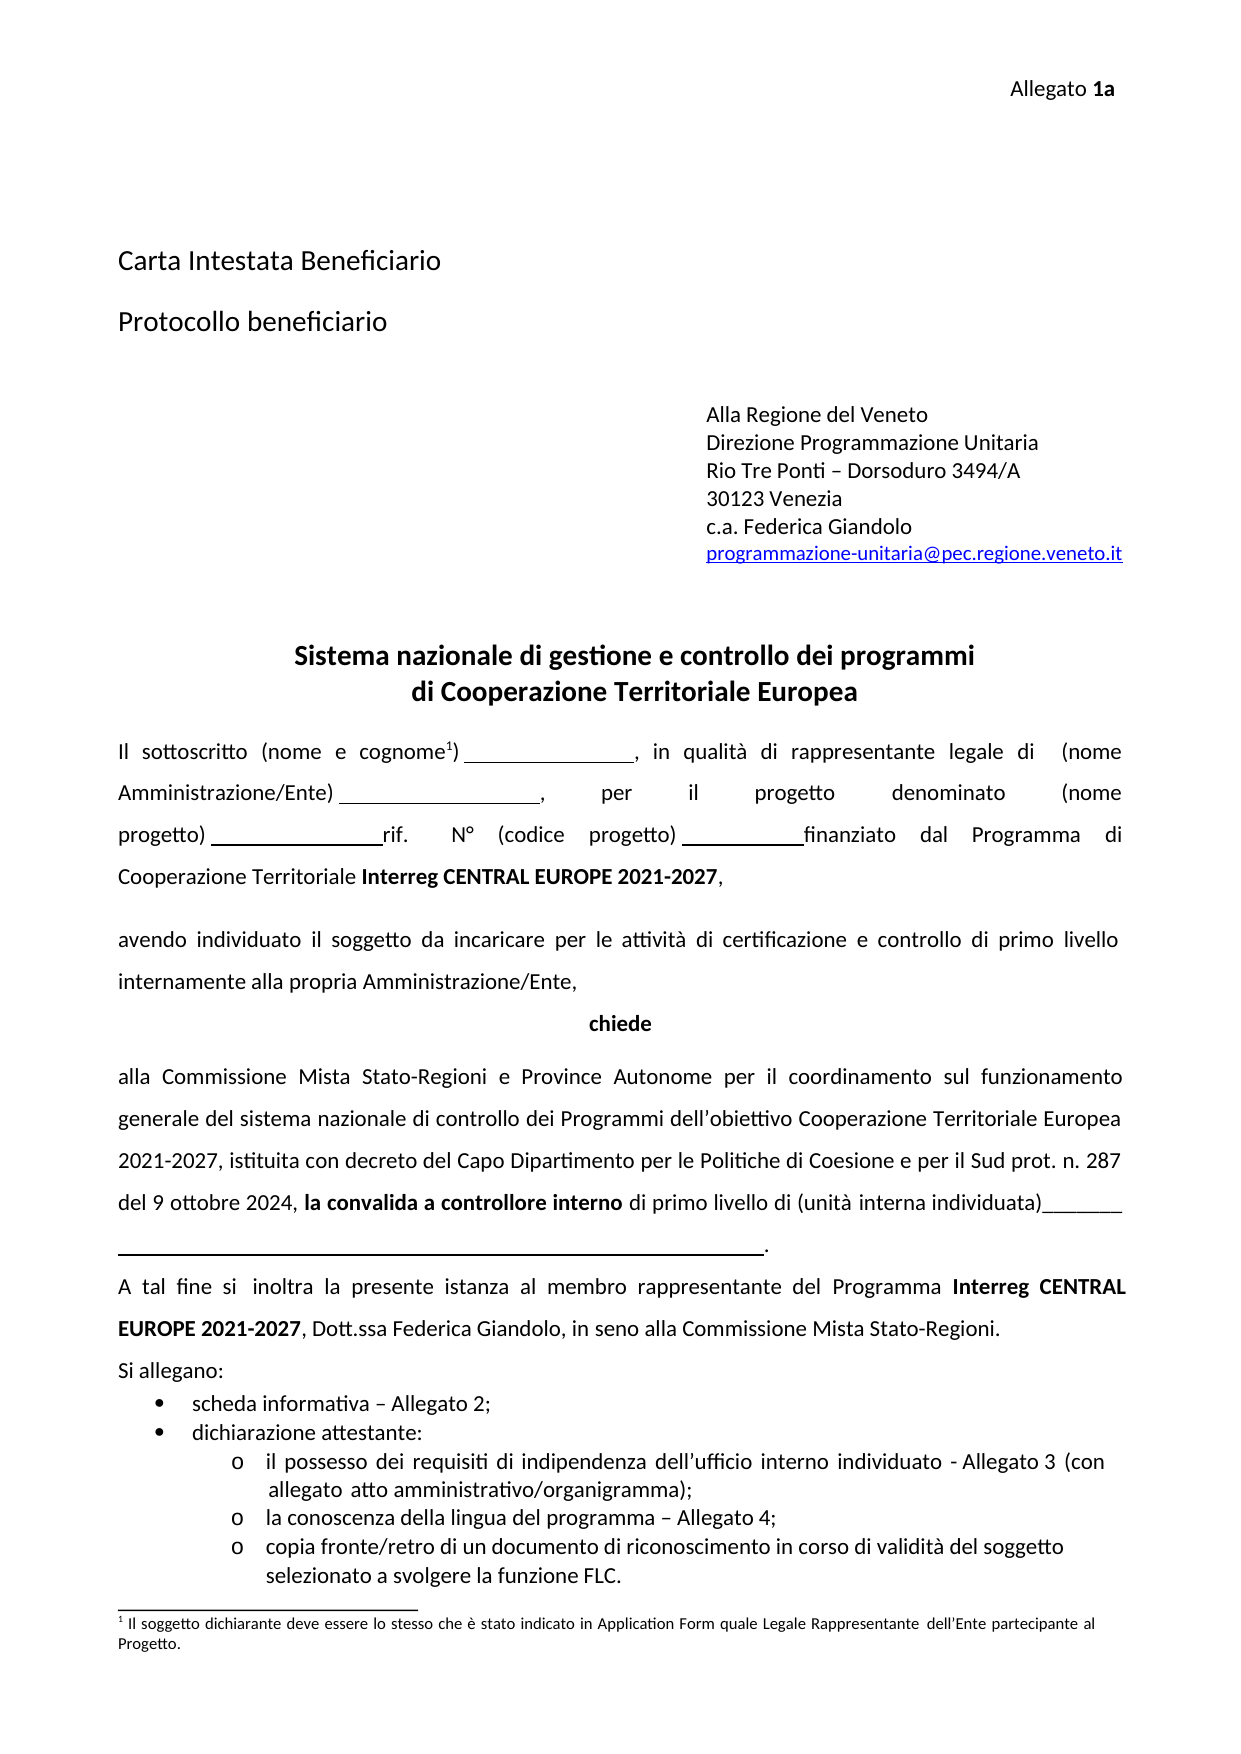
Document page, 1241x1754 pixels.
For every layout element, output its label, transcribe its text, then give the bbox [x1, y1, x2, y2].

list dichiarazione attestante: [155, 1417, 1138, 1446]
list copia fronte/retro di un documento di riconoscimento in corso di validità del soggetto selezionato a svolgere la funzione FLC. [230, 1532, 1138, 1589]
text di Cooperazione Territoriale Europea [131, 673, 1138, 708]
text programmazione-unitaria@pec.regione.veneto.it [631, 540, 1138, 566]
list il possesso dei requisiti di indipendenza dell’ufficio interno individuato - Allegato 3 (con allegato atto amministrativo/organigramma); [231, 1447, 1122, 1503]
text avendo individuato il soggetto da incaricare per le attività di certificazione e controllo di primo livello internamente alla propria Amministrazione/Ente, [118, 925, 1138, 995]
text 1 Il soggetto dichiarante deve essere lo stesso che è stato indicato in Application Form quale Legale Rappresentante dell’Ente partecipante al Progetto. [118, 1613, 1095, 1654]
list scheda informativa – Allegato 2; [155, 1388, 1138, 1417]
text Il sottoscritto (nome e cognome1) , in qualità di rappresentante legale di (nome Amministrazione/Ente) , per il progetto denominato (nome [118, 737, 1122, 807]
text chiede [239, 1009, 1001, 1037]
text 30123 Venezia [631, 484, 1138, 512]
list la conoscenza della lingua del programma – Allegato 4; [230, 1503, 1138, 1532]
text A tal fine si inoltra la presente istanza al membro rappresentante del Programma Interreg CENTRAL EUROPE 2021-2027, Dott.ssa Federica Giandolo, in seno alla Commissione Mista Stato-Regioni. [118, 1272, 1127, 1342]
text Sistema nazionale di gestione e controllo dei programmi [131, 637, 1138, 673]
title Carta Intestata Beneficiario Protocollo beneficiario [118, 242, 443, 339]
text alla Commissione Mista Stato-Regioni e Province Autonome per il coordinamento sul funzionamento generale del sistema nazionale di controllo dei Programmi dell’obiettivo Cooperazione Territoriale Europea 2021-2027, istituita con decreto del Capo Dipartimento per le Politiche di Coesione e per il Sud prot. n. 287 del 9 ottobre 2024, la convalida a controllore interno di primo livello di (unità interna individuata)_______ . [118, 1062, 1123, 1258]
text Alla Regione del Veneto [631, 400, 1138, 428]
text Direzione Programmazione Unitaria [631, 428, 1138, 456]
text Cooperazione Territoriale Interreg CENTRAL EUROPE 2021-2027, [118, 862, 1138, 890]
text progetto) rif. N° (codice progetto) finanziato dal Programma di [118, 820, 1138, 848]
text c.a. Federica Giandolo [631, 512, 1138, 540]
text Rio Tre Ponti – Dorsoduro 3494/A [631, 456, 1138, 484]
text Si allegano: [118, 1356, 1138, 1384]
